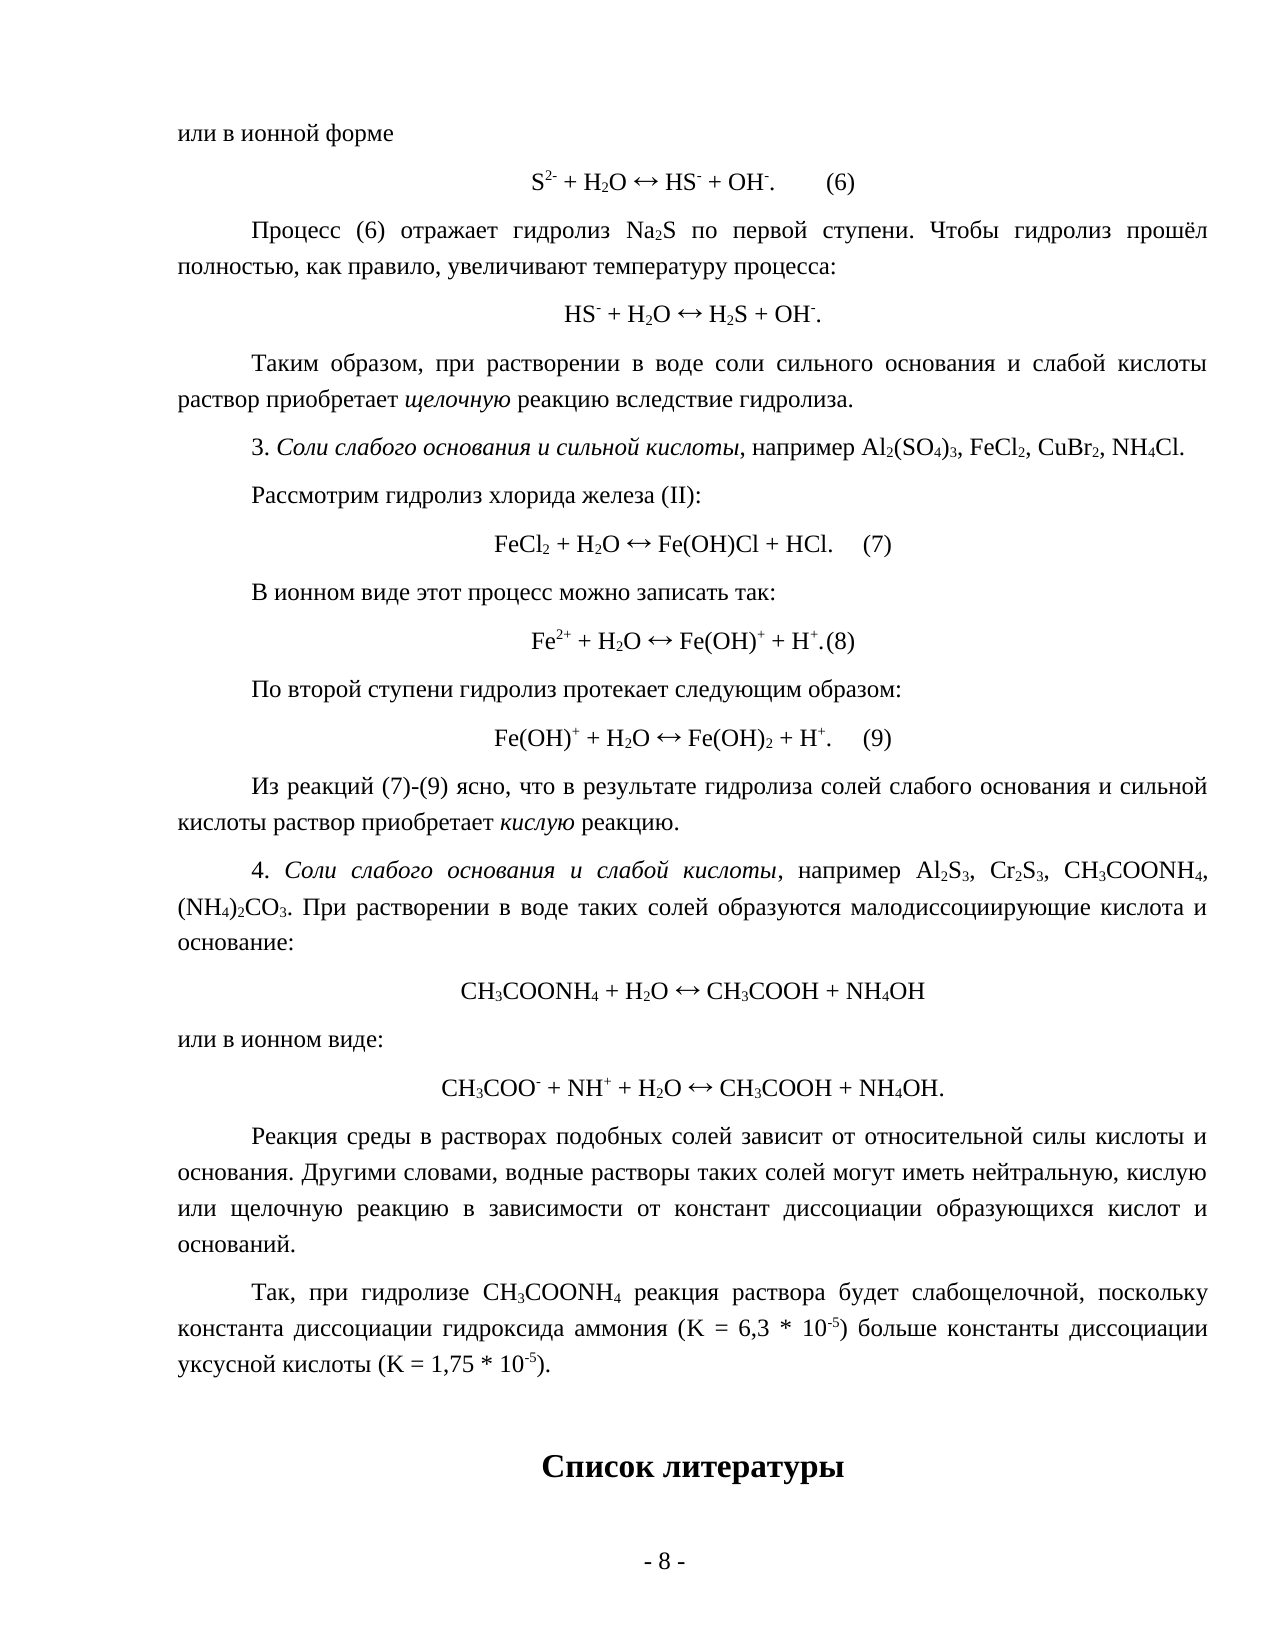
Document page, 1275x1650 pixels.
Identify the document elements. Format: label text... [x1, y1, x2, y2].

text или в ионном виде: [177, 1024, 1208, 1053]
text Реакция среды в растворах подобных солей зависит от относительной силы кислоты и основания. Другими словами, водные растворы таких солей могут иметь нейтральную, кислую или щелочную реакцию в зависимости от констант диссоциации образующихся кислот и оснований. [177, 1121, 1208, 1258]
text Из реакций (7)-(9) ясно, что в результате гидролиза солей слабого основания и сильной кислоты раствор приобретает кислую реакцию. [177, 771, 1208, 836]
text HS- + H2O H2S + OH-. [177, 299, 1208, 328]
text Таким образом, при растворении в воде соли сильного основания и слабой кислоты раствор приобретает щелочную реакцию вследствие гидролиза. [177, 348, 1208, 412]
text FeCl2 + H2O Fe(OH)Cl + HCl. (7) [177, 529, 1208, 558]
text Fe2+ + H2O Fe(OH)+ + H+. (8) [177, 626, 1208, 655]
text CH3COO- + NH+ + H2O CH3COOH + NH4OH. [177, 1073, 1208, 1102]
text Список литературы [177, 1446, 1208, 1484]
text В ионном виде этот процесс можно записать так: [177, 577, 1208, 606]
text или в ионной форме [177, 118, 1208, 147]
text Fe(OH)+ + H2O Fe(OH)2 + H+. (9) [177, 723, 1208, 752]
text Рассмотрим гидролиз хлорида железа (II): [177, 481, 1208, 509]
text CH3COONH4 + H2O CH3COOH + NH4OH [177, 976, 1208, 1005]
text Процесс (6) отражает гидролиз Na2S по первой ступени. Чтобы гидролиз прошёл полностью, как правило, увеличивают температуру процесса: [177, 215, 1208, 280]
text По второй ступени гидролиз протекает следующим образом: [177, 674, 1208, 703]
text 3. Соли слабого основания и сильной кислоты, например Al2(SO4)3, FeCl2, CuBr2, NH4Cl. [177, 432, 1208, 461]
text Так, при гидролизе CH3COONH4 реакция раствора будет слабощелочной, поскольку константа диссоциации гидроксида аммония (K = 6,3 * 10-5) больше константы диссоциации уксусной кислоты (K = 1,75 * 10-5). [177, 1277, 1208, 1378]
text 4. Соли слабого основания и слабой кислоты, например Al2S3, Cr2S3, CH3COONH4, (NH4)2CO3. При растворении в воде таких солей образуются малодиссоциирующие кислота и основание: [177, 856, 1208, 956]
text S2- + H2O HS- + OH-. (6) [177, 167, 1208, 195]
